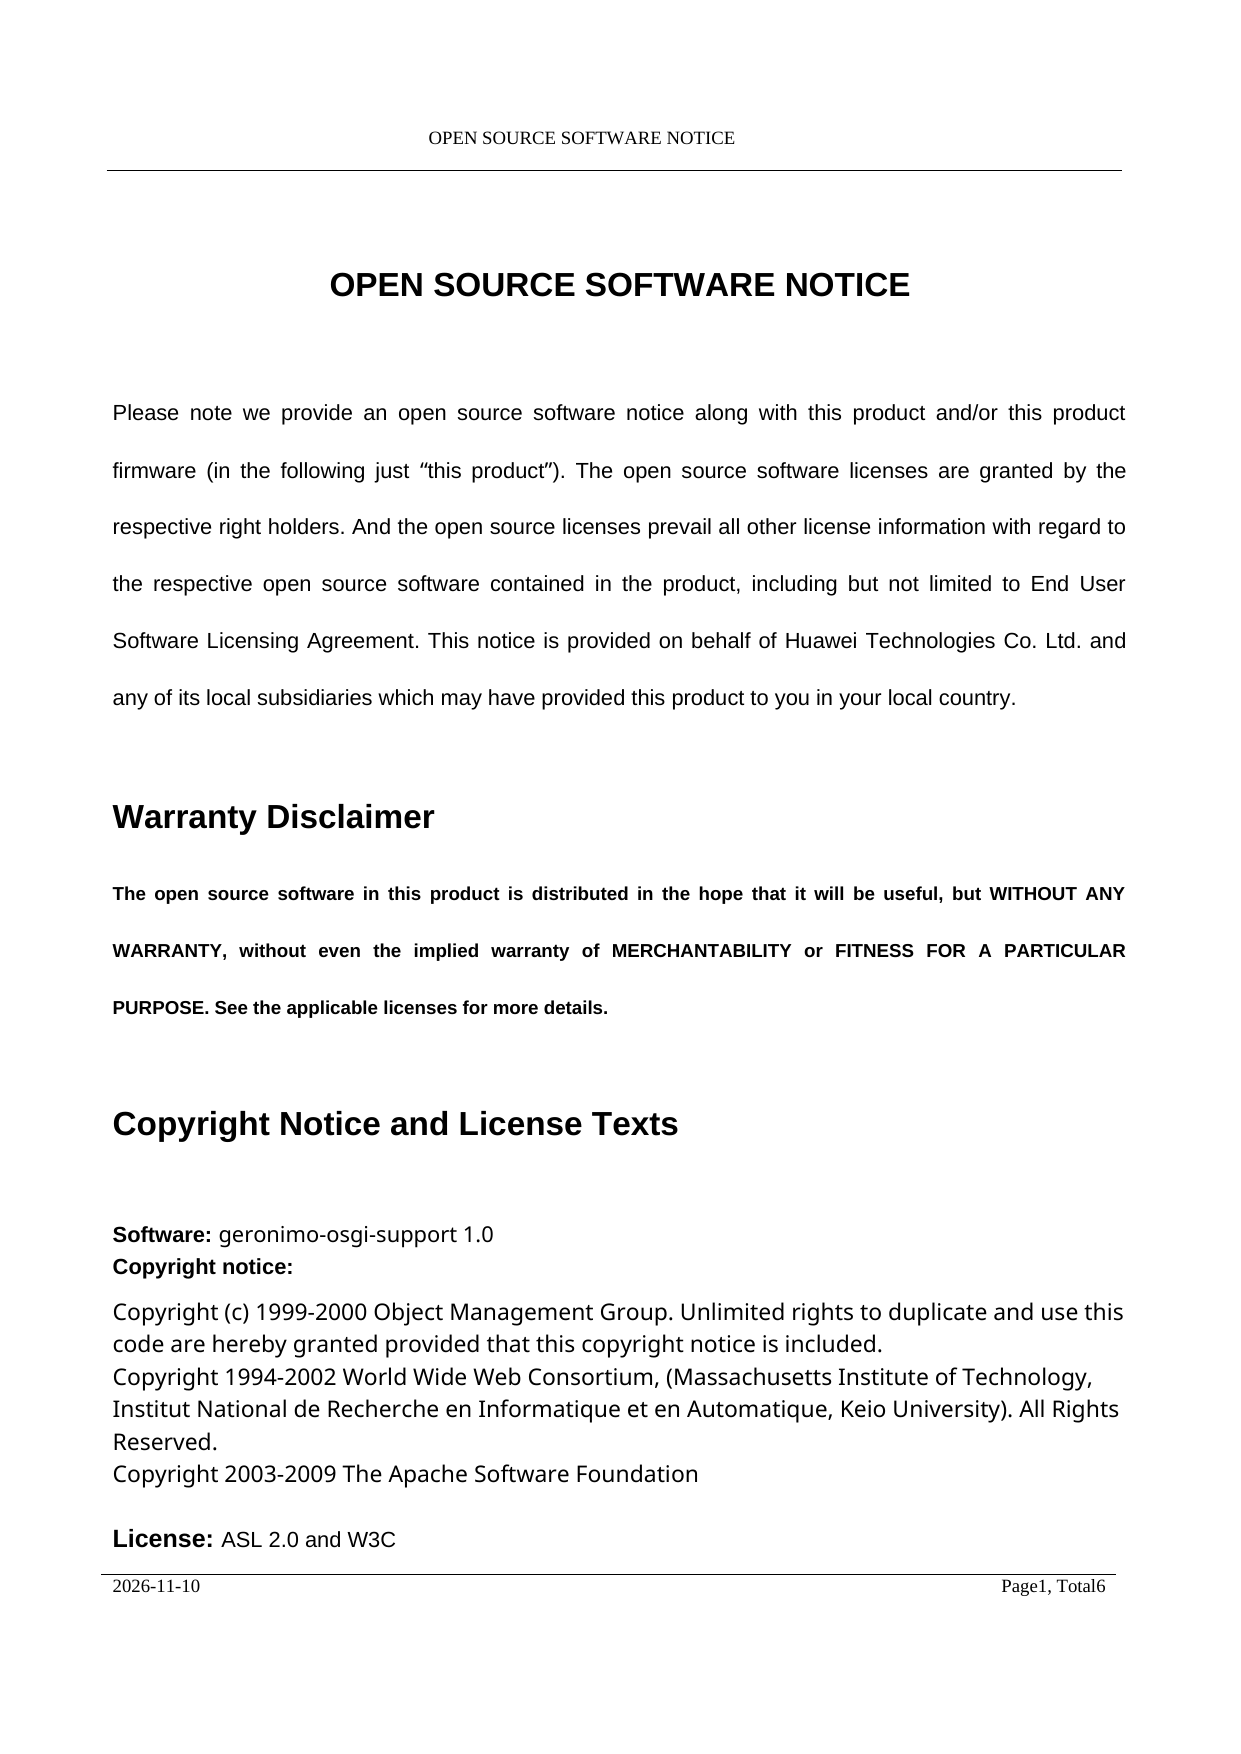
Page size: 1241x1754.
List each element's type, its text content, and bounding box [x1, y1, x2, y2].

text Copyright notice: [112, 1250, 1128, 1282]
text Software: geronimo-osgi-support 1.0 [112, 1217, 1128, 1250]
text Copyright (c) 1999-2000 Object Management Group. Unlimited rights to duplicate and use this code are hereby granted provided that this copyright notice is included. Copyright 1994-2002 World Wide Web Consortium, (Massachusetts Institute of Technology, Institut National de Recherche en Informatique et en Automatique, Keio University). All Rights Reserved. Copyright 2003-2009 The Apache Software Foundation [112, 1295, 1128, 1522]
text Copyright Notice and License Texts [112, 1091, 1128, 1156]
text License: ASL 2.0 and W3C [112, 1522, 1128, 1555]
text OPEN SOURCE SOFTWARE NOTICE [112, 251, 1128, 316]
text Please note we provide an open source software notice along with this product and/or this product firmware (in the following just “this product”). The open source software licenses are granted by the respective right holders. And the open source licenses prevail all other license information with regard to the respective open source software contained in the product, including but not limited to End User Software Licensing Agreement. This notice is provided on behalf of Huawei Technologies Co. Ltd. and any of its local subsidiaries which may have provided this product to you in your local country. [112, 397, 1128, 713]
text Warranty Disclaimer [112, 784, 1128, 849]
text The open source software in this product is distributed in the hope that it will be useful, but WITHOUT ANY WARRANTY, without even the implied warranty of MERCHANTABILITY or FITNESS FOR A PARTICULAR PURPOSE. See the applicable licenses for more details. [112, 877, 1128, 1024]
